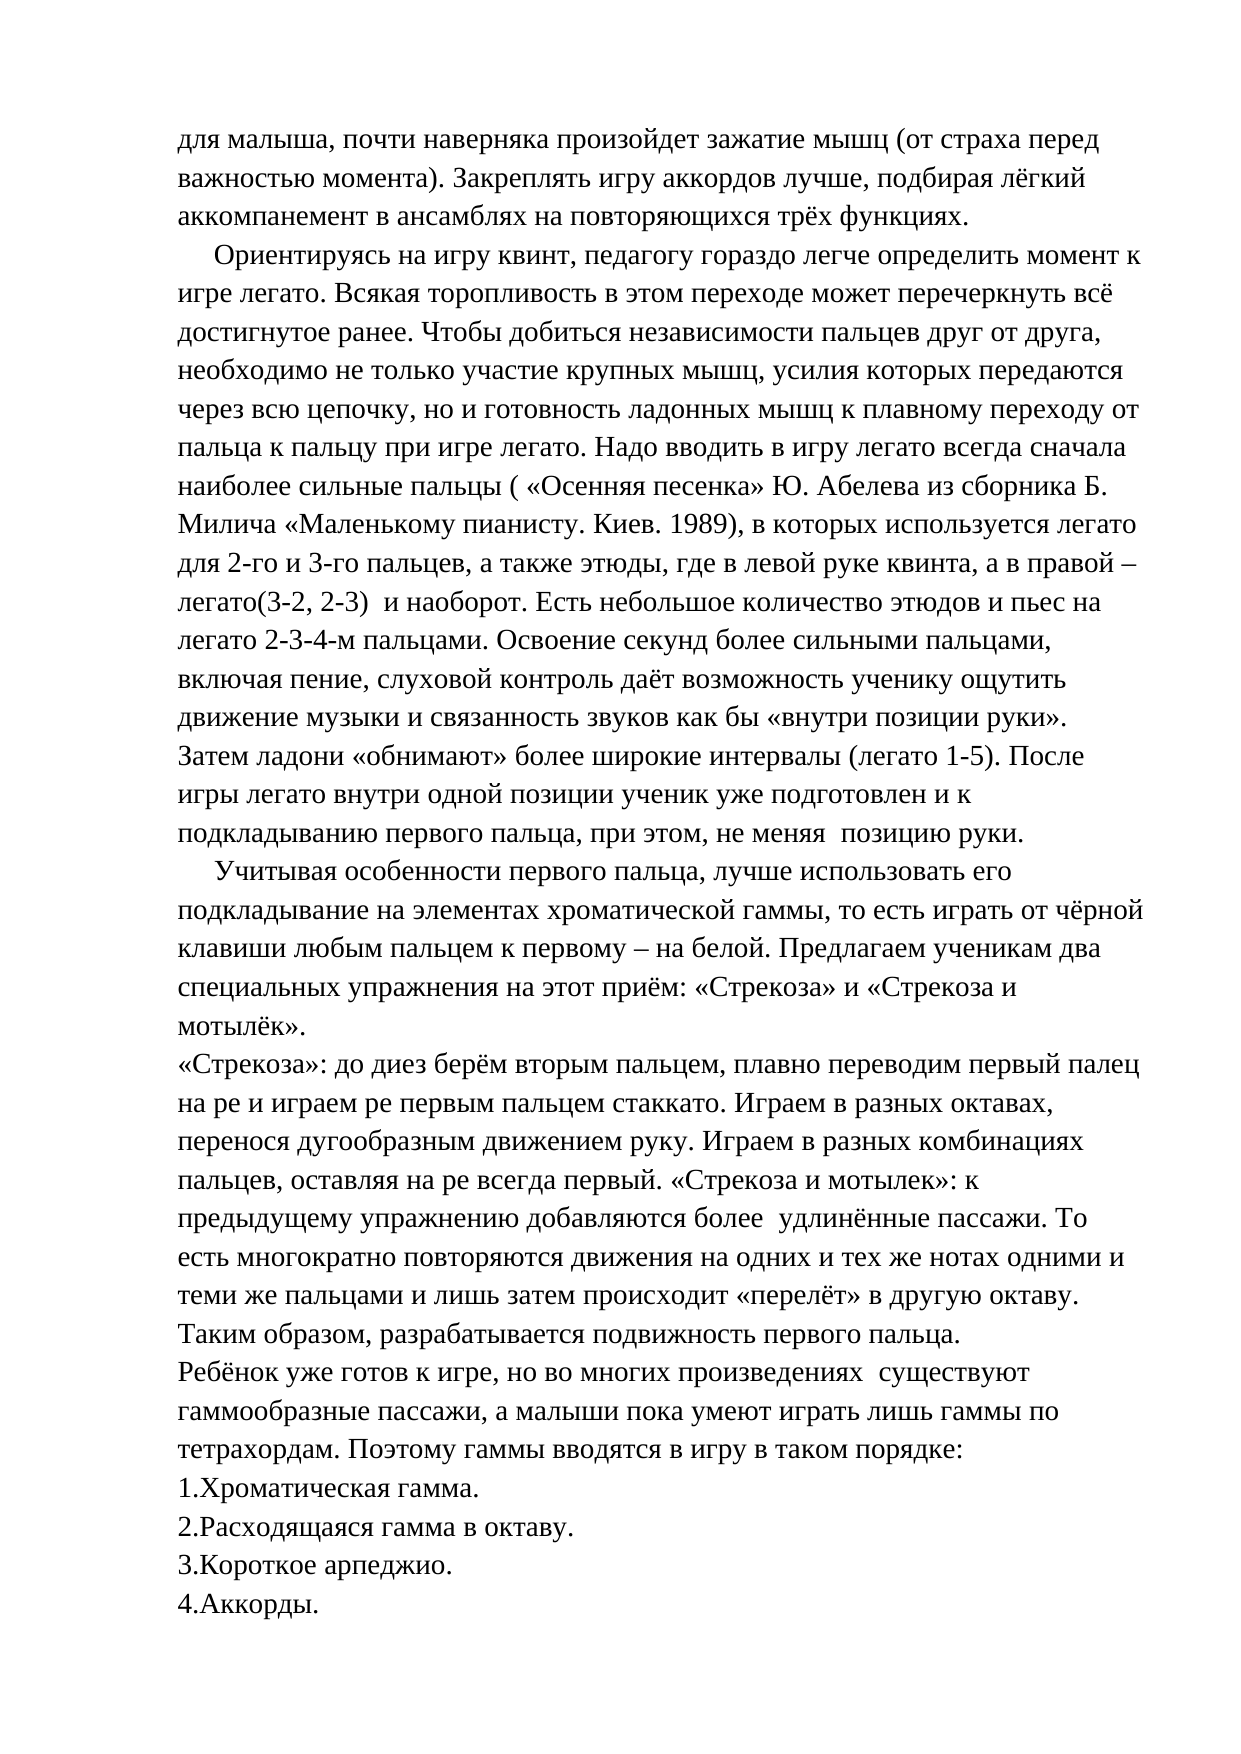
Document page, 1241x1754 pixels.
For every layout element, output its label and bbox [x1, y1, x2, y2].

table_header [174, 118, 1148, 1622]
